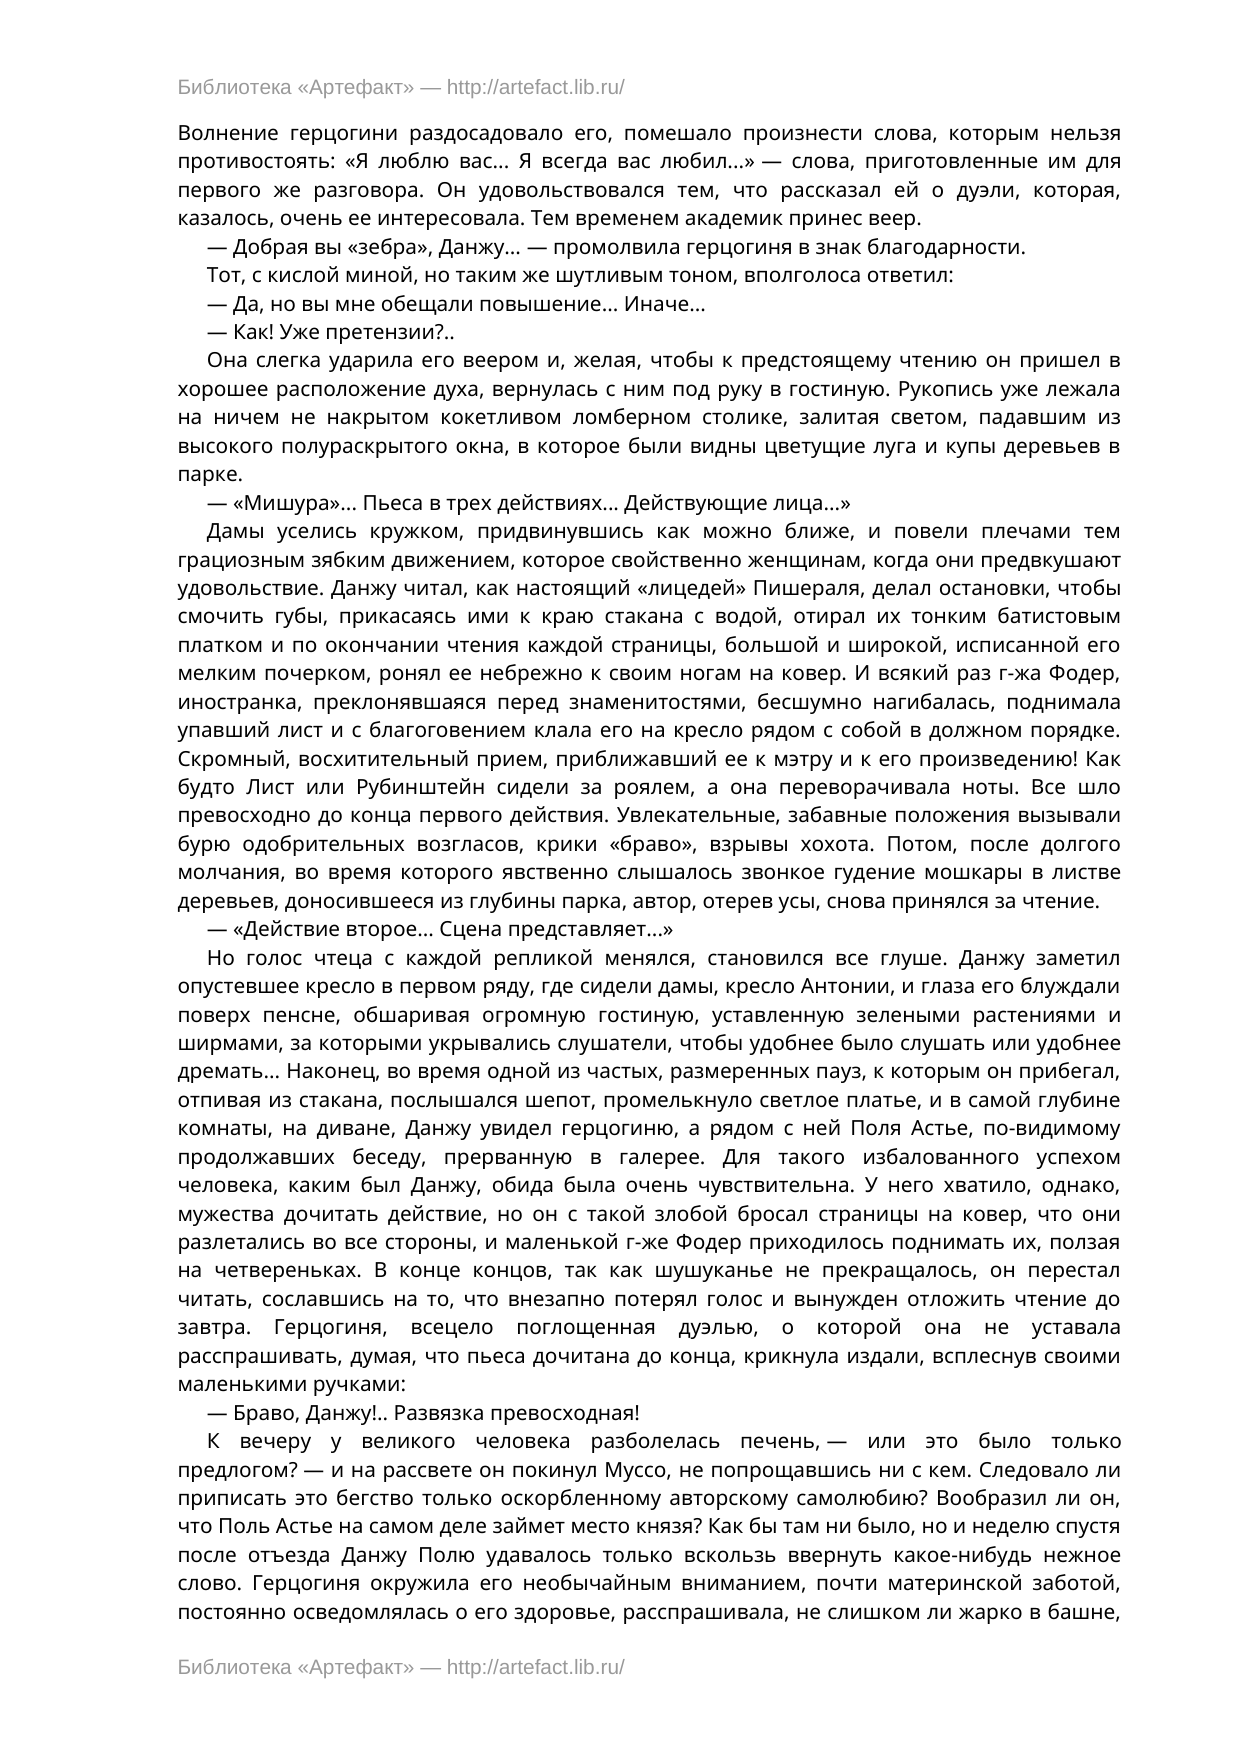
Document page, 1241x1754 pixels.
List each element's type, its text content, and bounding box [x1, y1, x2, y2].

text — Добрая вы «зебра», Данжу... — промолвила герцогиня в знак благодарности. [177, 232, 1122, 260]
text Но голос чтеца с каждой репликой менялся, становился все глуше. Данжу заметил опустевшее кресло в первом ряду, где сидели дамы, кресло Антонии, и глаза его блуждали поверх пенсне, обшаривая огромную гостиную, уставленную зелеными растениями и ширмами, за которыми укрывались слушатели, чтобы удобнее было слушать или удобнее дремать... Наконец, во время одной из частых, размеренных пауз, к которым он прибегал, отпивая из стакана, послышался шепот, промелькнуло светлое платье, и в самой глубине комнаты, на диване, Данжу увидел герцогиню, а рядом с ней Поля Астье, по-видимому продолжавших беседу, прерванную в галерее. Для такого избалованного успехом человека, каким был Данжу, обида была очень чувствительна. У него хватило, однако, мужества дочитать действие, но он с такой злобой бросал страницы на ковер, что они разлетались во все стороны, и маленькой г-же Фодер приходилось поднимать их, ползая на четвереньках. В конце концов, так как шушуканье не прекращалось, он перестал читать, сославшись на то, что внезапно потерял голос и вынужден отложить чтение до завтра. Герцогиня, всецело поглощенная дуэлью, о которой она не уставала расспрашивать, думая, что пьеса дочитана до конца, крикнула издали, всплеснув своими маленькими ручками: [177, 943, 1122, 1398]
text — Браво, Данжу!.. Развязка превосходная! [177, 1398, 1122, 1426]
text — «Мишура»... Пьеса в трех действиях... Действующие лица...» [177, 488, 1122, 516]
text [177, 118, 1122, 232]
text — Да, но вы мне обещали повышение... Иначе... [177, 289, 1122, 317]
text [177, 1426, 1122, 1625]
text — Как! Уже претензии?.. [177, 317, 1122, 346]
text Дамы уселись кружком, придвинувшись как можно ближе, и повели плечами тем грациозным зябким движением, которое свойственно женщинам, когда они предвкушают удовольствие. Данжу читал, как настоящий «лицедей» Пишераля, делал остановки, чтобы смочить губы, прикасаясь ими к краю стакана с водой, отирал их тонким батистовым платком и по окончании чтения каждой страницы, большой и широкой, исписанной его мелким почерком, ронял ее небрежно к своим ногам на ковер. И всякий раз г-жа Фодер, иностранка, преклонявшаяся перед знаменитостями, бесшумно нагибалась, поднимала упавший лист и с благоговением клала его на кресло рядом с собой в должном порядке. Скромный, восхитительный прием, приближавший ее к мэтру и к его произведению! Как будто Лист или Рубинштейн сидели за роялем, а она переворачивала ноты. Все шло превосходно до конца первого действия. Увлекательные, забавные положения вызывали бурю одобрительных возгласов, крики «браво», взрывы хохота. Потом, после долгого молчания, во время которого явственно слышалось звонкое гудение мошкары в листве деревьев, доносившееся из глубины парка, автор, отерев усы, снова принялся за чтение. [177, 516, 1122, 914]
text Она слегка ударила его веером и, желая, чтобы к предстоящему чтению он пришел в хорошее расположение духа, вернулась с ним под руку в гостиную. Рукопись уже лежала на ничем не накрытом кокетливом ломберном столике, залитая светом, падавшим из высокого полураскрытого окна, в которое были видны цветущие луга и купы деревьев в парке. [177, 346, 1122, 488]
text — «Действие второе... Сцена представляет...» [177, 914, 1122, 943]
text Тот, с кислой миной, но таким же шутливым тоном, вполголоса ответил: [177, 260, 1122, 289]
